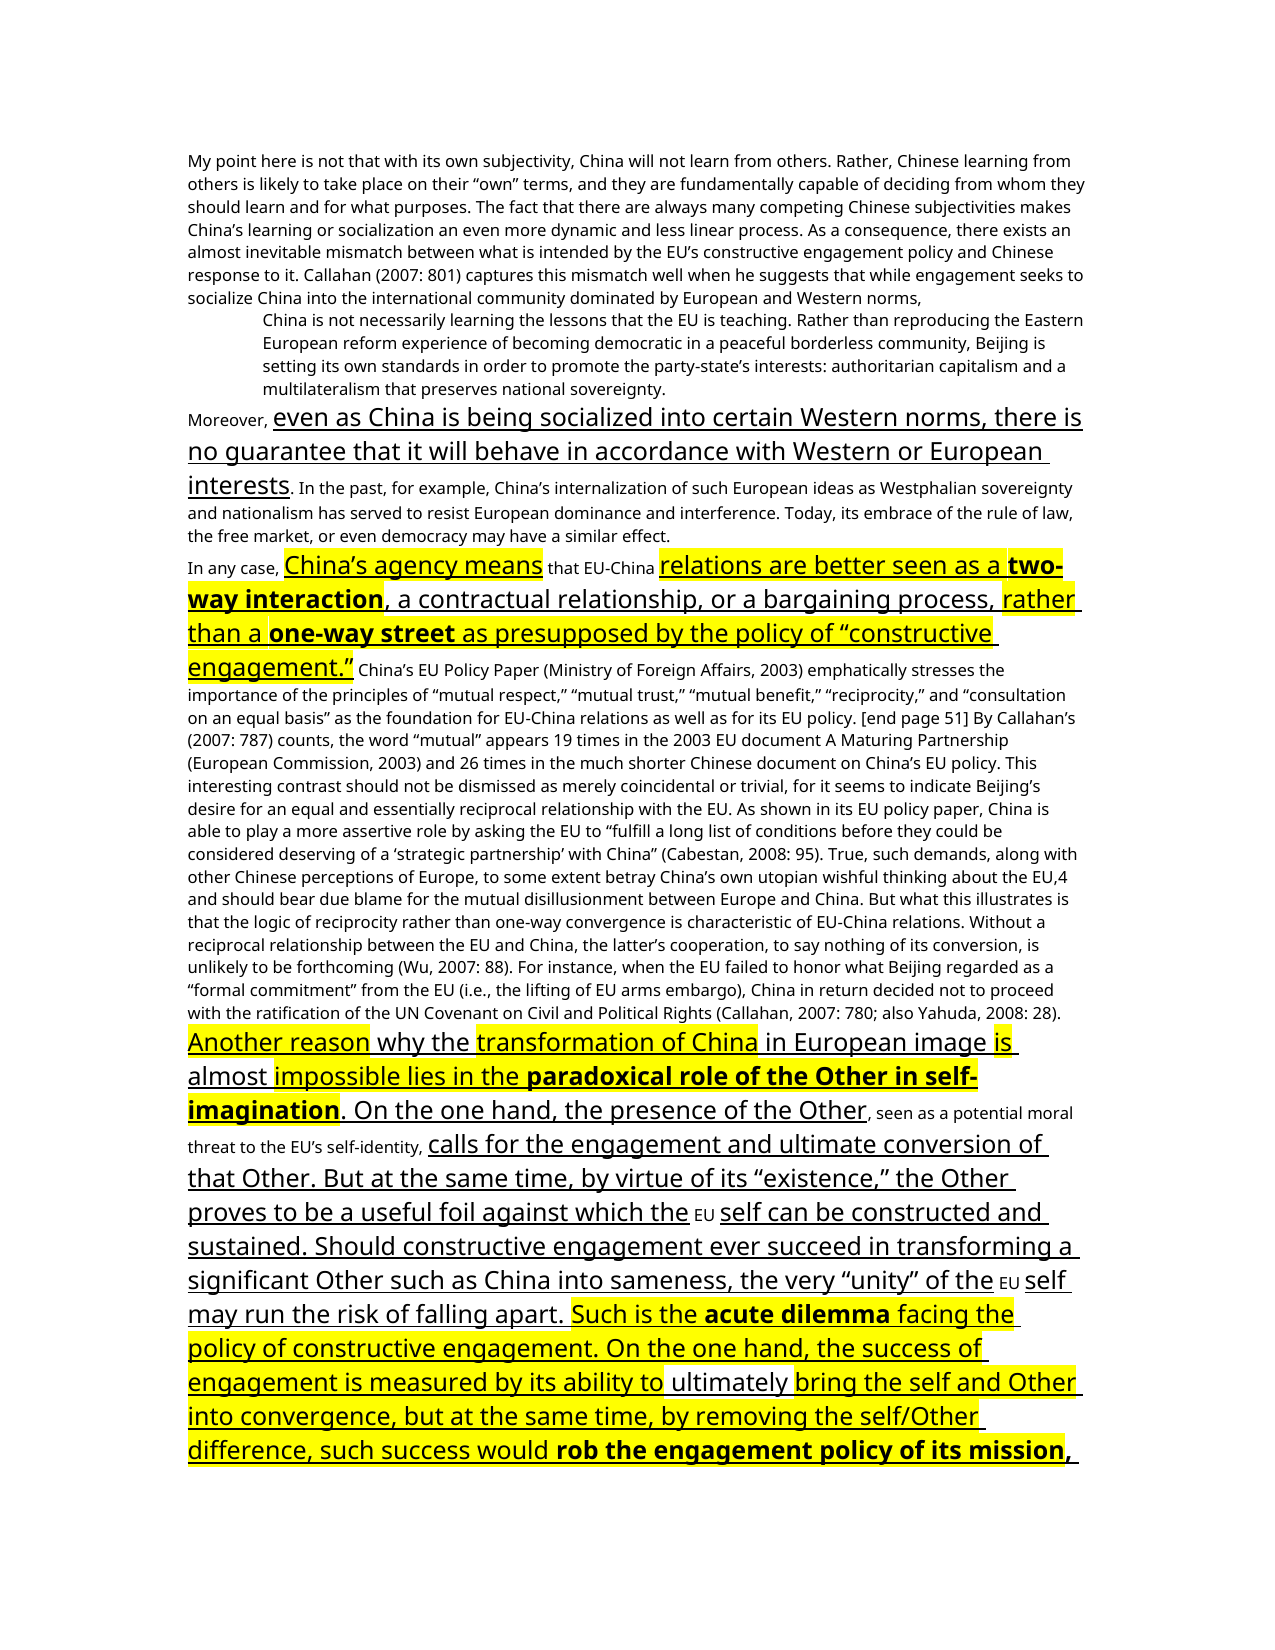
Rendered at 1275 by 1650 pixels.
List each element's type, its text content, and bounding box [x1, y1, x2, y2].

text China is not necessarily learning the lessons that the EU is teaching. Rather than reproducing the Eastern European reform experience of becoming democratic in a peaceful borderless community, Beijing is setting its own standards in order to promote the party-state’s interests: authoritarian capitalism and a multilateralism that preserves national sovereignty. [262, 309, 1087, 400]
text My point here is not that with its own subjectivity, China will not learn from others. Rather, Chinese learning from others is likely to take place on their “own” terms, and they are fundamentally capable of deciding from whom they should learn and for what purposes. The fact that there are always many competing Chinese subjectivities makes China’s learning or socialization an even more dynamic and less linear process. As a consequence, there exists an almost inevitable mismatch between what is intended by the EU’s constructive engagement policy and Chinese response to it. Callahan (2007: 801) captures this mismatch well when he suggests that while engagement seeks to socialize China into the international community dominated by European and Western norms, [187, 150, 1087, 309]
text In any case, China’s agency means that EU-China relations are better seen as a two-way interaction, a contractual relationship, or a bargaining process, rather than a one-way street as presupposed by the policy of “constructive engagement.” China’s EU Policy Paper (Ministry of Foreign Affairs, 2003) emphatically stresses the importance of the principles of “mutual respect,” “mutual trust,” “mutual benefit,” “reciprocity,” and “consultation on an equal basis” as the foundation for EU-China relations as well as for its EU policy. [end page 51] By Callahan’s (2007: 787) counts, the word “mutual” appears 19 times in the 2003 EU document A Maturing Partnership (European Commission, 2003) and 26 times in the much shorter Chinese document on China’s EU policy. This interesting contrast should not be dismissed as merely coincidental or trivial, for it seems to indicate Beijing’s desire for an equal and essentially reciprocal relationship with the EU. As shown in its EU policy paper, China is able to play a more assertive role by asking the EU to “fulfill a long list of conditions before they could be considered deserving of a ‘strategic partnership’ with China” (Cabestan, 2008: 95). True, such demands, along with other Chinese perceptions of Europe, to some extent betray China’s own utopian wishful thinking about the EU,4 and should bear due blame for the mutual disillusionment between Europe and China. But what this illustrates is that the logic of reciprocity rather than one-way convergence is characteristic of EU-China relations. Without a reciprocal relationship between the EU and China, the latter’s cooperation, to say nothing of its conversion, is unlikely to be forthcoming (Wu, 2007: 88). For instance, when the EU failed to honor what Beijing regarded as a “formal commitment” from the EU (i.e., the lifting of EU arms embargo), China in return decided not to proceed with the ratification of the UN Covenant on Civil and Political Rights (Callahan, 2007: 780; also Yahuda, 2008: 28). [187, 547, 1087, 1024]
text Moreover, even as China is being socialized into certain Western norms, there is no guarantee that it will behave in accordance with Western or European interests. In the past, for example, China’s internalization of such European ideas as Westphalian sovereignty and nationalism has served to resist European dominance and interference. Today, its embrace of the rule of law, the free market, or even democracy may have a similar effect. [187, 400, 1087, 547]
